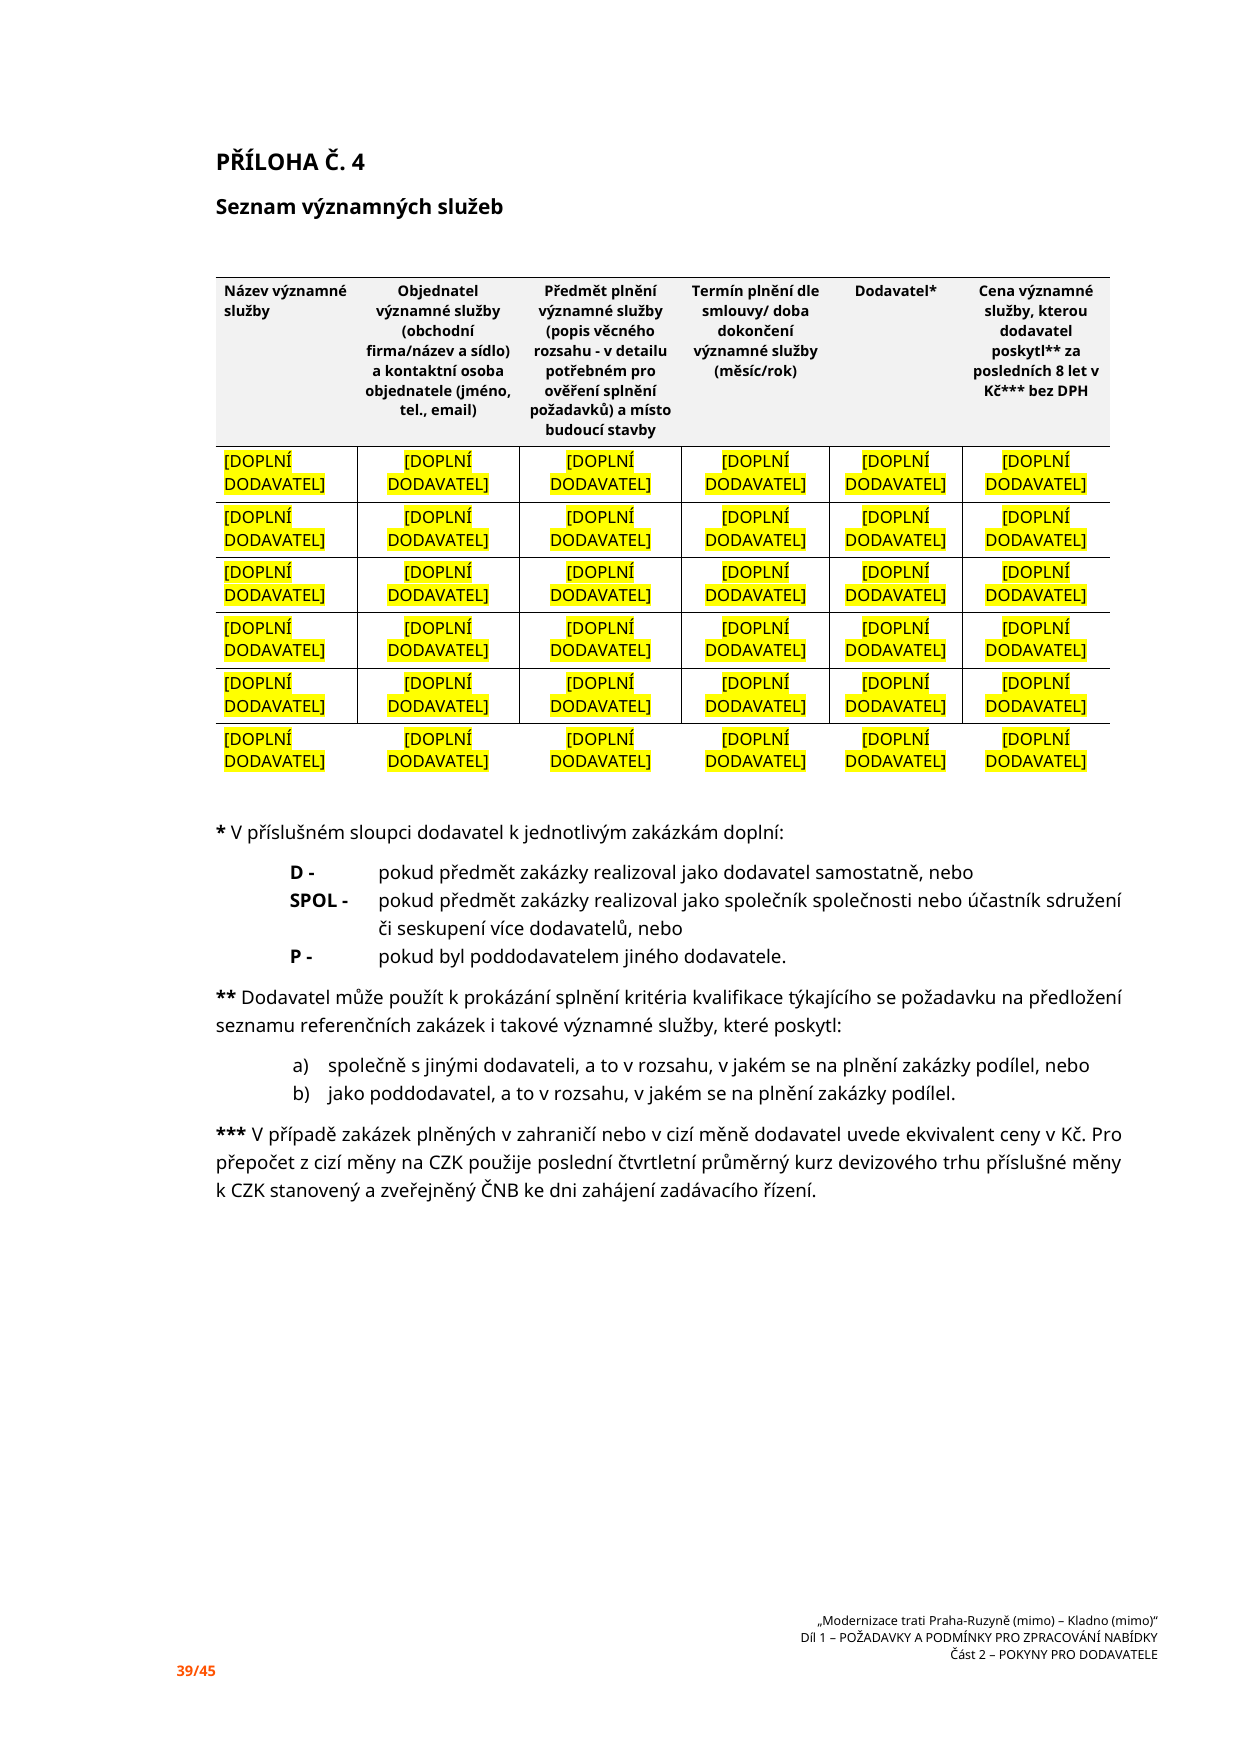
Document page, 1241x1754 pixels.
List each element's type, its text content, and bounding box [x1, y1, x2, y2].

table_cell [DOPLNÍ DODAVATEL] [962, 724, 1110, 778]
list společně s jinými dodavateli, a to v rozsahu, v jakém se na plnění zakázky podílel, nebo [292, 1053, 1122, 1078]
table_cell [DOPLNÍ DODAVATEL] [830, 613, 962, 668]
table_cell [DOPLNÍ DODAVATEL] [216, 447, 357, 501]
text P - pokud byl poddodavatelem jiného dodavatele. [289, 943, 1122, 969]
text Příloha č. 4 [216, 146, 1122, 177]
table_cell [DOPLNÍ DODAVATEL] [357, 724, 519, 778]
table_cell [DOPLNÍ DODAVATEL] [520, 558, 681, 612]
table_cell [DOPLNÍ DODAVATEL] [963, 503, 1110, 557]
table_cell [DOPLNÍ DODAVATEL] [682, 613, 829, 668]
text D - pokud předmět zakázky realizoval jako dodavatel samostatně, nebo [289, 859, 1122, 885]
table_cell [DOPLNÍ DODAVATEL] [682, 447, 829, 501]
table_cell [DOPLNÍ DODAVATEL] [830, 669, 962, 723]
table_cell [DOPLNÍ DODAVATEL] [520, 503, 681, 557]
table_cell [DOPLNÍ DODAVATEL] [520, 447, 681, 501]
table_cell [DOPLNÍ DODAVATEL] [358, 669, 519, 723]
table_cell [DOPLNÍ DODAVATEL] [358, 503, 519, 557]
text SPOL - pokud předmět zakázky realizoval jako společník společnosti nebo účastník sdružení či seskupení více dodavatelů, nebo [289, 887, 1122, 941]
table_cell [DOPLNÍ DODAVATEL] [520, 669, 681, 723]
table_cell [DOPLNÍ DODAVATEL] [963, 447, 1110, 501]
table_cell [DOPLNÍ DODAVATEL] [682, 724, 829, 778]
text jako poddodavatel, a to v rozsahu, v jakém se na plnění zakázky podílel. [292, 1081, 1122, 1106]
table_header Cena významné služby, kterou dodavatel poskytl** za posledních 8 let v Kč*** bez DPH [962, 278, 1110, 446]
table_cell [DOPLNÍ DODAVATEL] [830, 558, 962, 612]
table_cell [DOPLNÍ DODAVATEL] [358, 613, 519, 668]
table_cell [DOPLNÍ DODAVATEL] [963, 558, 1110, 612]
table_cell [DOPLNÍ DODAVATEL] [216, 503, 357, 557]
text * V příslušném sloupci dodavatel k jednotlivým zakázkám doplní: [216, 819, 1122, 844]
table_cell [DOPLNÍ DODAVATEL] [520, 613, 681, 668]
table_cell [DOPLNÍ DODAVATEL] [682, 669, 829, 723]
table_cell [DOPLNÍ DODAVATEL] [358, 447, 519, 501]
table_header Termín plnění dle smlouvy/ doba dokončení významné služby (měsíc/rok) [682, 278, 829, 446]
table_cell [DOPLNÍ DODAVATEL] [963, 669, 1110, 723]
table_cell [DOPLNÍ DODAVATEL] [830, 447, 962, 501]
table_header Předmět plnění významné služby (popis věcného rozsahu - v detailu potřebném pro ověření splnění požadavků) a místo budoucí stavby [519, 278, 682, 446]
table_cell [DOPLNÍ DODAVATEL] [682, 558, 829, 612]
table_cell [DOPLNÍ DODAVATEL] [682, 503, 829, 557]
table_header Název významné služby [216, 278, 357, 446]
table_cell [DOPLNÍ DODAVATEL] [216, 669, 357, 723]
text Seznam významných služeb [216, 192, 1122, 221]
text *** V případě zakázek plněných v zahraničí nebo v cizí měně dodavatel uvede ekvivalent ceny v Kč. Pro přepočet z cizí měny na CZK použije poslední čtvrtletní průměrný kurz devizového trhu příslušné měny k CZK stanovený a zveřejněný ČNB ke dni zahájení zadávacího řízení. [216, 1121, 1122, 1203]
table_cell [DOPLNÍ DODAVATEL] [216, 724, 357, 778]
table_cell [DOPLNÍ DODAVATEL] [830, 503, 962, 557]
table_header Dodavatel* [829, 278, 962, 446]
table_header Objednatel významné služby (obchodní firma/název a sídlo) a kontaktní osoba objednatele (jméno, tel., email) [357, 278, 519, 446]
table_cell [DOPLNÍ DODAVATEL] [829, 724, 962, 778]
table_cell [DOPLNÍ DODAVATEL] [358, 558, 519, 612]
table_cell [DOPLNÍ DODAVATEL] [519, 724, 682, 778]
text ** Dodavatel může použít k prokázání splnění kritéria kvalifikace týkajícího se požadavku na předložení seznamu referenčních zakázek i takové významné služby, které poskytl: [216, 984, 1122, 1038]
table_cell [DOPLNÍ DODAVATEL] [216, 613, 357, 668]
table_cell [DOPLNÍ DODAVATEL] [216, 558, 357, 612]
table_cell [DOPLNÍ DODAVATEL] [963, 613, 1110, 668]
